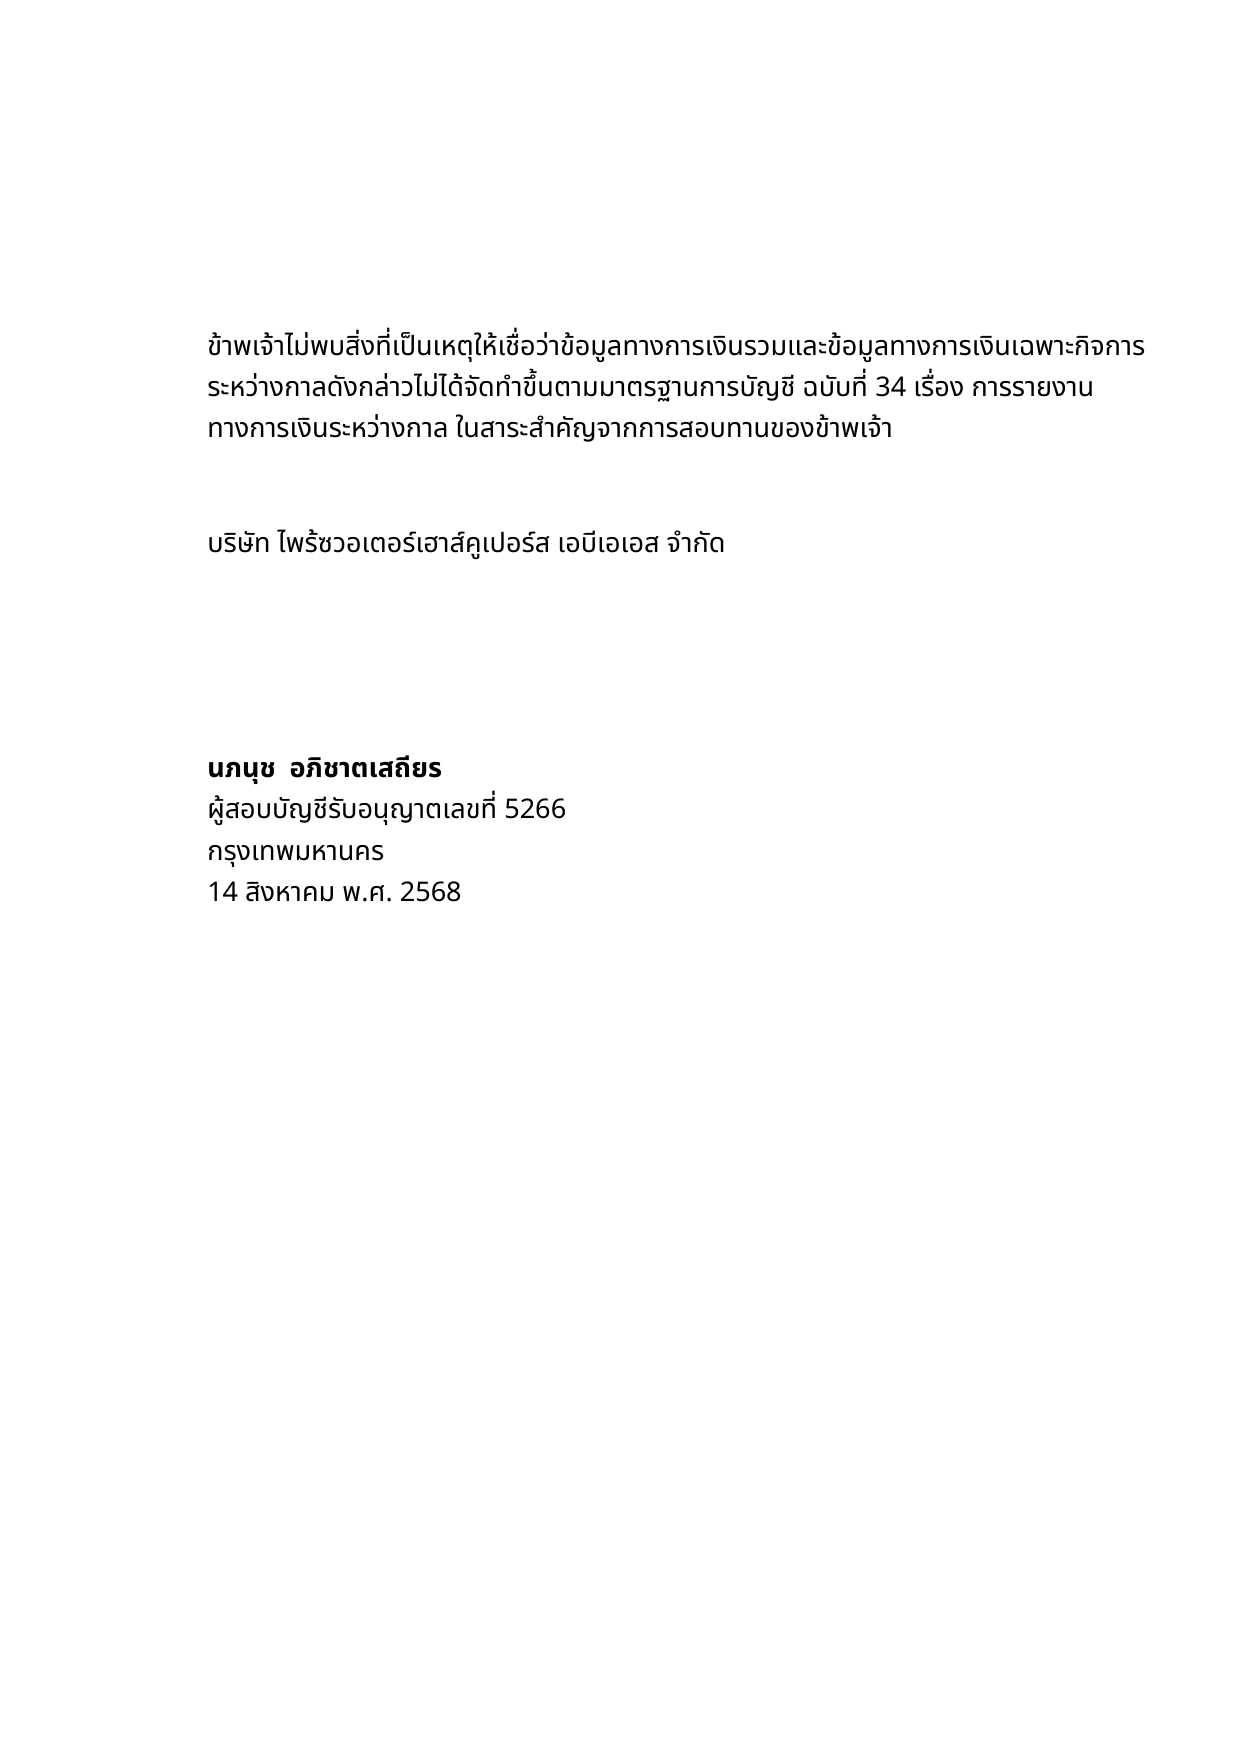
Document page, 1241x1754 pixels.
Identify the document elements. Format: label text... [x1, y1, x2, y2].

text 14 สิงหาคม พ.ศ. 2568 [207, 872, 1165, 913]
text ผู้สอบบัญชีรับอนุญาตเลขที่ 5266 [207, 790, 1165, 831]
text นภนุช อภิชาตเสถียร [207, 749, 1165, 790]
text บริษัท ไพร้ซวอเตอร์เฮาส์คูเปอร์ส เอบีเอเอส จำกัด [207, 524, 1165, 565]
text ข้าพเจ้าไม่พบสิ่งที่เป็นเหตุให้เชื่อว่าข้อมูลทางการเงินรวมและข้อมูลทางการเงินเฉพาะกิจการระหว่างกาลดังกล่าวไม่ได้จัดทำขึ้นตามมาตรฐานการบัญชี ฉบับที่ 34 เรื่อง การรายงานทางการเงินระหว่างกาล ในสาระสำคัญจากการสอบทานของข้าพเจ้า [207, 327, 1165, 450]
text กรุงเทพมหานคร [207, 831, 1165, 872]
